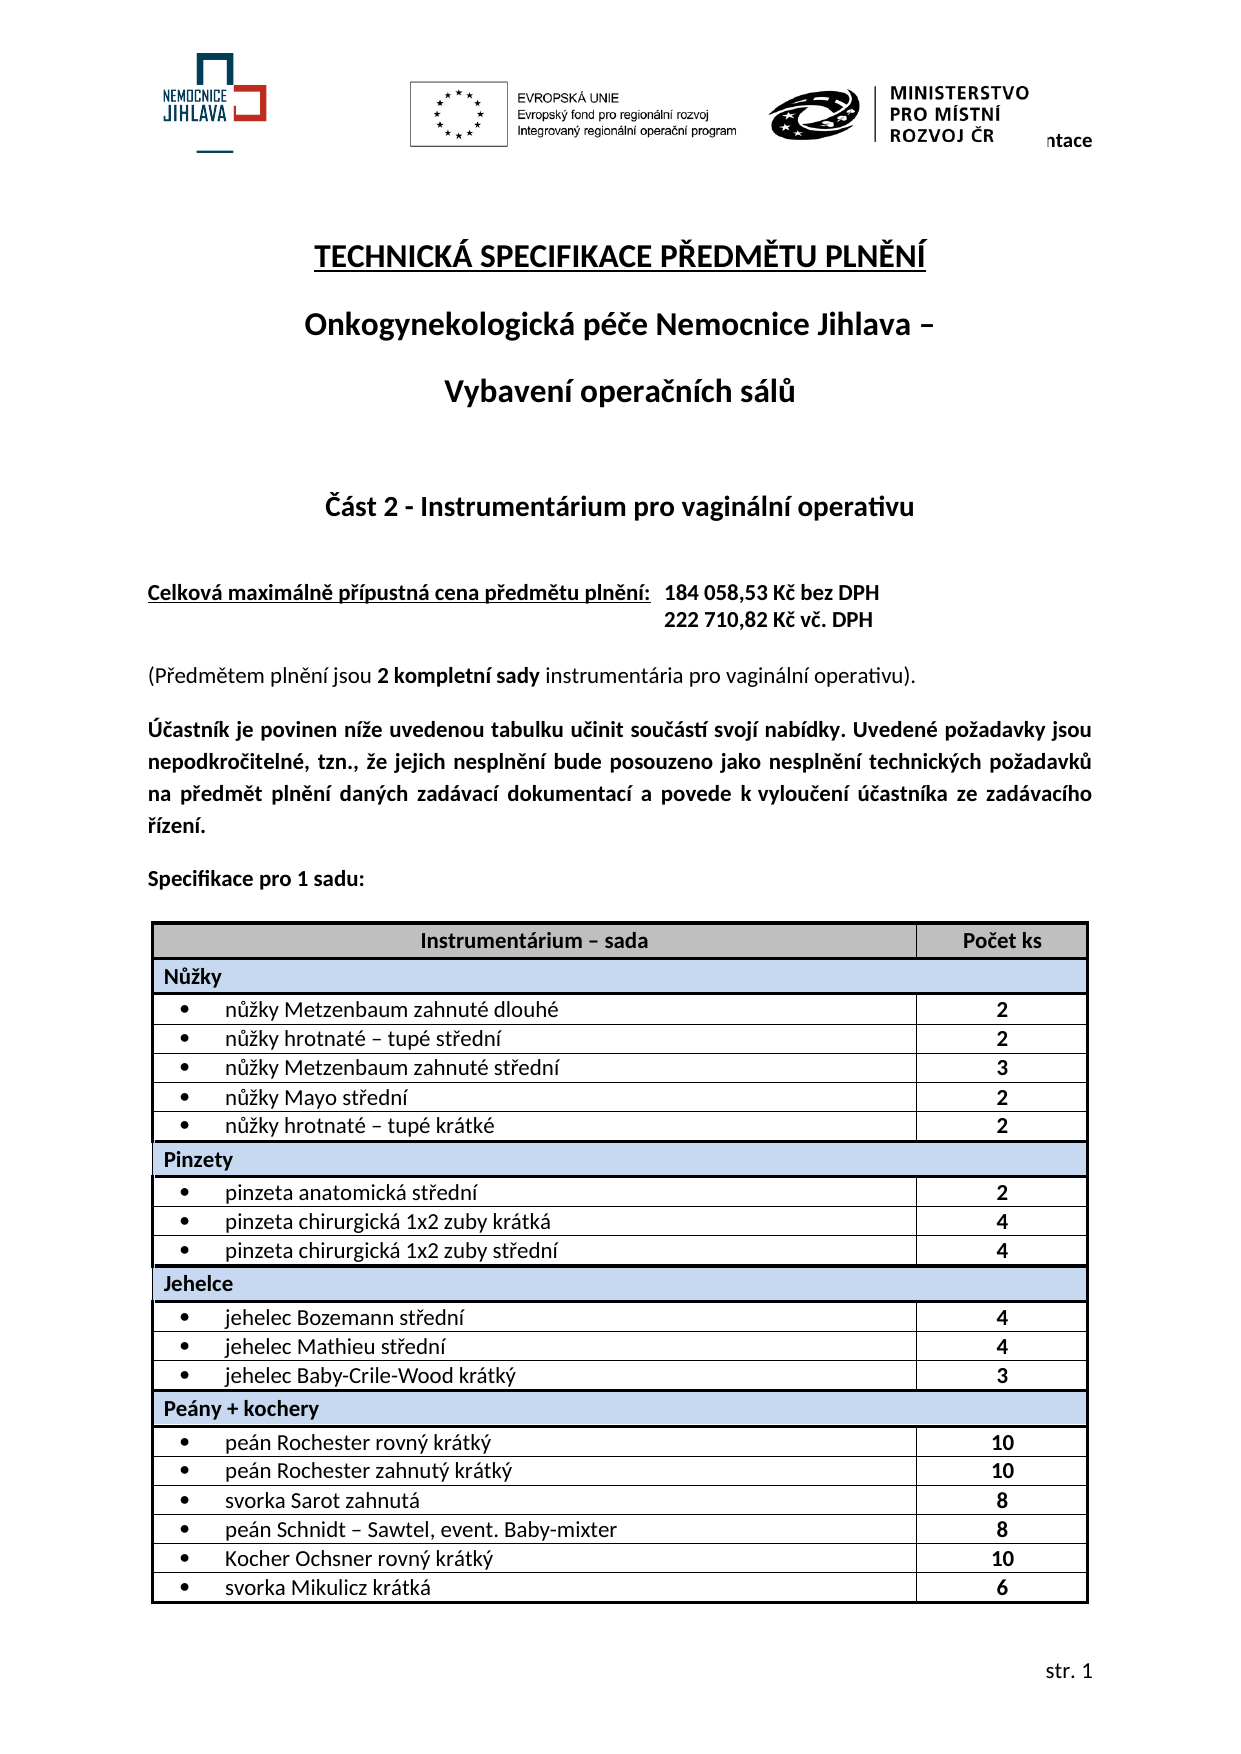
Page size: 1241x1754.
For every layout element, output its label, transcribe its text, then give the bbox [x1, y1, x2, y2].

table_cell Jehelce [153, 1264, 1086, 1300]
table_cell 8 [917, 1515, 1086, 1543]
text 222 710,82 Kč vč. DPH [148, 606, 1093, 634]
text Specifikace pro 1 sadu: [148, 864, 1093, 892]
text Vybavení operačních sálů [148, 370, 1093, 411]
table_cell Nůžky [154, 960, 1086, 992]
table_cell nůžky hrotnaté – tupé střední [154, 1025, 916, 1052]
table_cell nůžky Metzenbaum zahnuté střední [154, 1054, 916, 1082]
text (Předmětem plnění jsou 2 kompletní sady instrumentária pro vaginální operativu). [148, 662, 1093, 690]
table_header Instrumentárium – sada [154, 925, 916, 957]
text TECHNICKÁ SPECIFIKACE PŘEDMĚTU PLNĚNÍ [148, 235, 1093, 276]
table_cell pinzeta anatomická střední [154, 1175, 916, 1206]
table_cell 2 [917, 1112, 1086, 1140]
picture [163, 53, 267, 153]
text Účastník je povinen níže uvedenou tabulku učinit součástí svojí nabídky. Uvedené požadavky jsou nepodkročitelné, tzn., že jejich nesplnění bude posouzeno jako nesplnění technických požadavků na předmět plnění daných zadávací dokumentací a povede k vyloučení účastníka ze zadávacího řízení. [148, 715, 1093, 839]
text Část 2 - Instrumentárium pro vaginální operativu [148, 488, 1093, 523]
table_cell 10 [917, 1544, 1086, 1572]
table_cell 4 [917, 1207, 1086, 1235]
table_cell 4 [917, 1303, 1086, 1331]
table_cell nůžky Mayo střední [154, 1083, 916, 1111]
text Onkogynekologická péče Nemocnice Jihlava – [148, 303, 1093, 343]
table_cell jehelec Mathieu střední [154, 1332, 916, 1360]
table_cell 2 [917, 1083, 1086, 1111]
table_cell 4 [917, 1236, 1086, 1264]
table_cell svorka Mikulicz krátká [154, 1573, 916, 1601]
table_cell Pinzety [153, 1140, 1086, 1175]
table_cell peán Rochester zahnutý krátký [154, 1457, 916, 1485]
table_cell 6 [917, 1573, 1086, 1601]
table_cell svorka Sarot zahnutá [154, 1486, 916, 1514]
table_cell nůžky Metzenbaum zahnuté dlouhé [154, 995, 916, 1023]
table_cell 4 [917, 1332, 1086, 1360]
table_cell peán Rochester rovný krátký [154, 1428, 916, 1456]
table_cell pinzeta chirurgická 1x2 zuby krátká [154, 1207, 916, 1235]
table_cell nůžky hrotnaté – tupé krátké [154, 1112, 916, 1140]
table_cell jehelec Baby-Crile-Wood krátký [154, 1361, 916, 1389]
table_cell 10 [917, 1428, 1086, 1456]
table_cell 8 [917, 1486, 1086, 1514]
table_cell 3 [917, 1361, 1086, 1389]
table_cell 3 [917, 1054, 1086, 1082]
table_cell 2 [917, 995, 1086, 1023]
table_cell jehelec Bozemann střední [154, 1300, 916, 1331]
text Celková maximálně přípustná cena předmětu plnění: 184 058,53 Kč bez DPH [148, 578, 1093, 606]
picture [388, 59, 1047, 166]
table_cell 2 [917, 1025, 1086, 1052]
table_cell 2 [917, 1178, 1086, 1206]
table_cell 10 [917, 1457, 1086, 1485]
table_header Počet ks [917, 925, 1086, 957]
table_cell Kocher Ochsner rovný krátký [154, 1544, 916, 1572]
table_cell pinzeta chirurgická 1x2 zuby střední [154, 1236, 916, 1264]
table_cell peán Schnidt – Sawtel, event. Baby-mixter [154, 1515, 916, 1543]
table_cell Peány + kochery [154, 1392, 1086, 1424]
